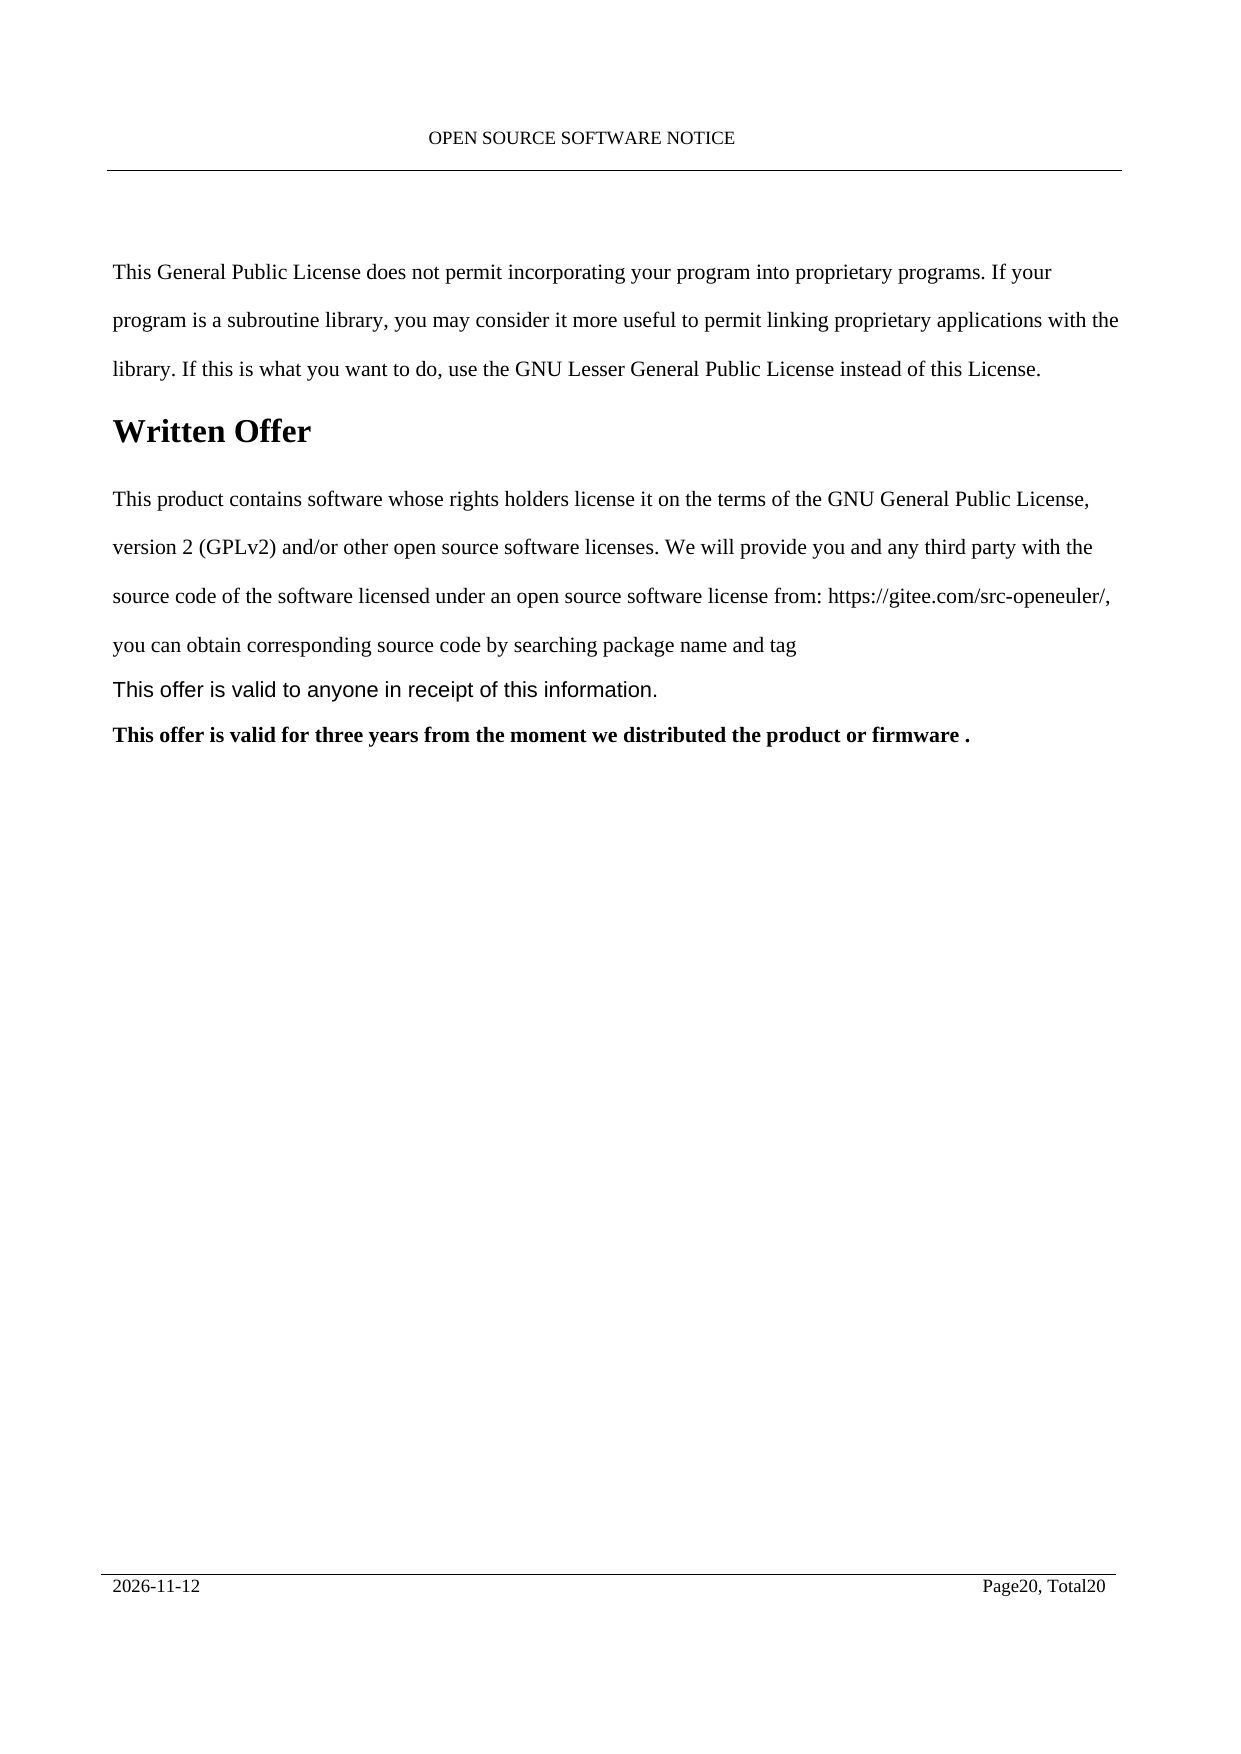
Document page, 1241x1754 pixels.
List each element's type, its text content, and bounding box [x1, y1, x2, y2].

text This product contains software whose rights holders license it on the terms of the GNU General Public License, version 2 (GPLv2) and/or other open source software licenses. We will provide you and any third party with the source code of the software licensed under an open source software license from: https://gitee.com/src-openeuler/, you can obtain corresponding source code by searching package name and tag [112, 482, 1128, 661]
text Written Offer [112, 398, 1128, 463]
text This offer is valid to anyone in receipt of this information. [112, 673, 1128, 706]
text This offer is valid for three years from the moment we distributed the product or firmware . [112, 718, 1128, 751]
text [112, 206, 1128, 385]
